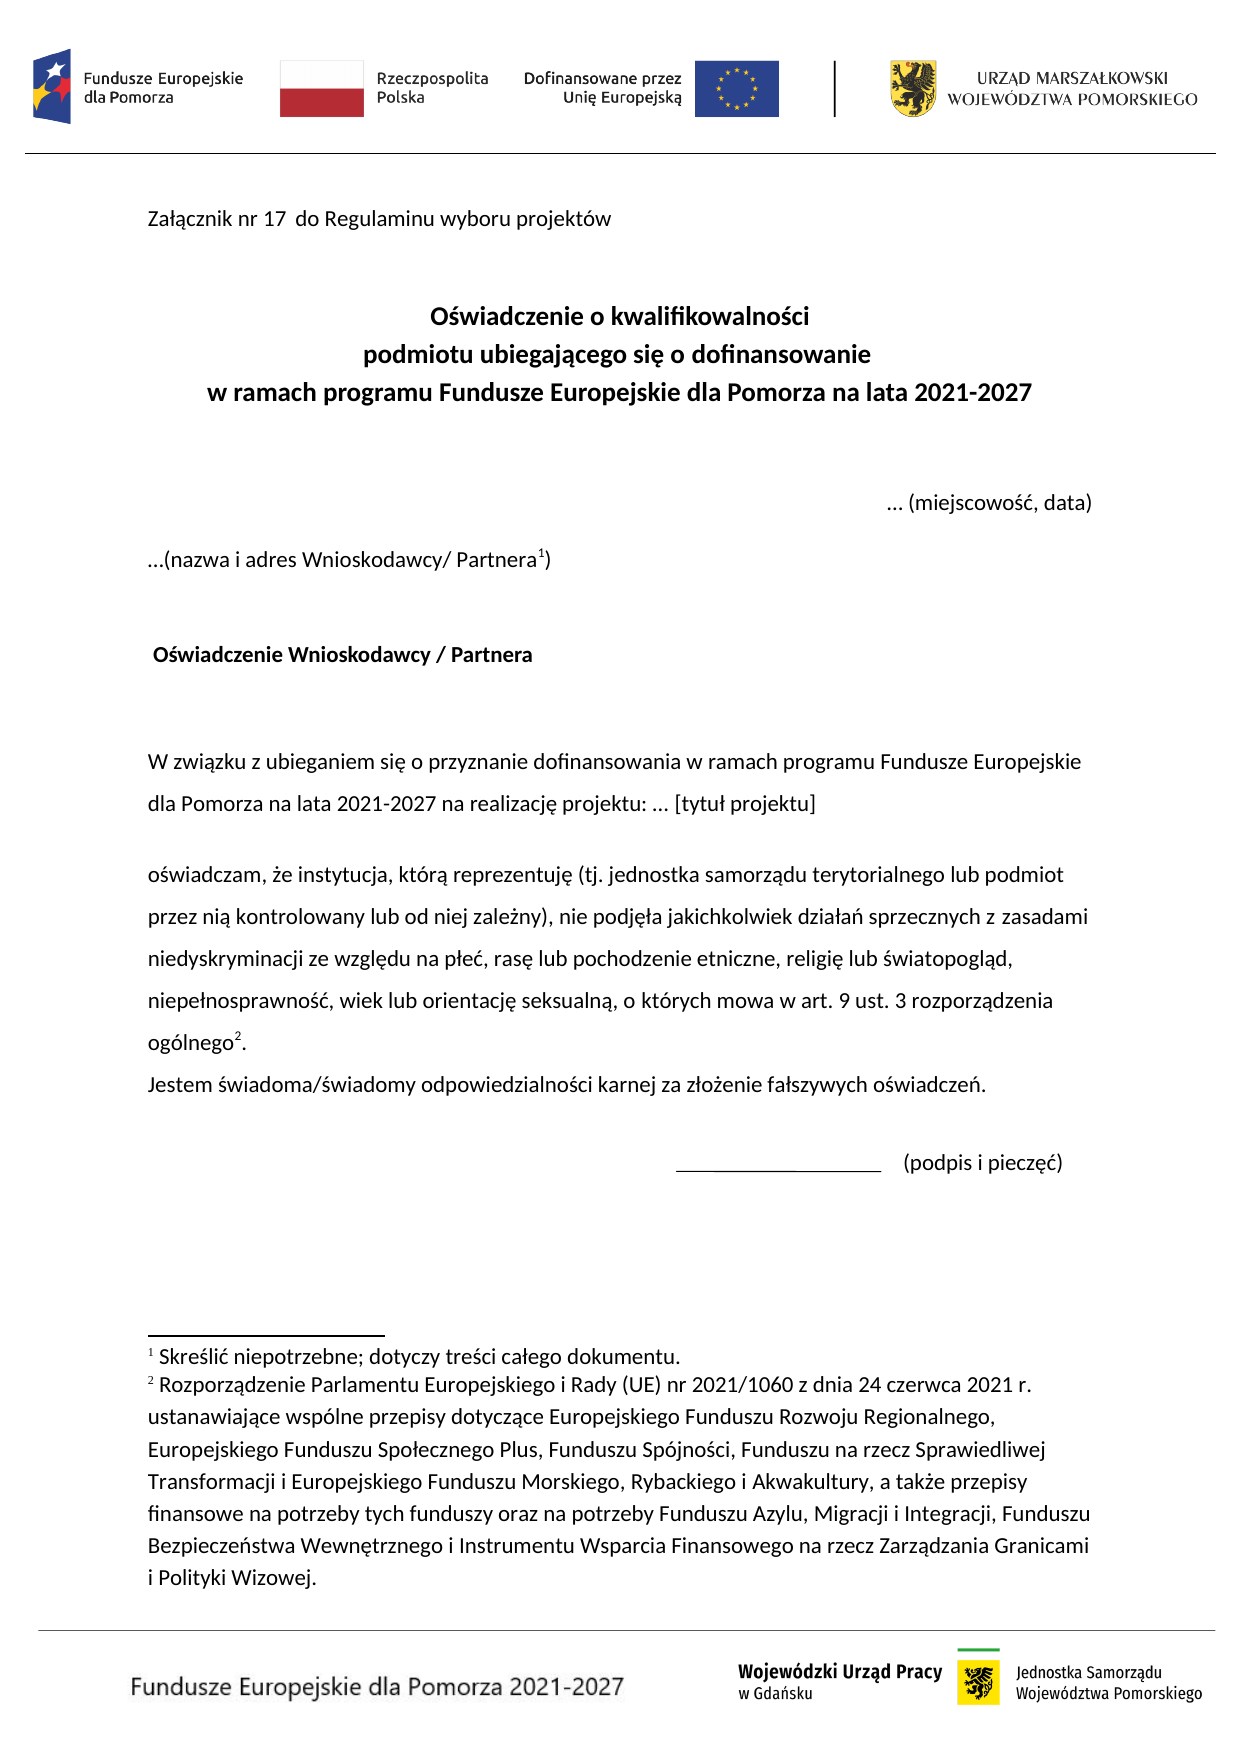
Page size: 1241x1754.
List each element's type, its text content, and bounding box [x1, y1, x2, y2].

picture [30, 1653, 705, 1723]
text Jestem świadoma/świadomy odpowiedzialności karnej za złożenie fałszywych oświadczeń. [148, 1070, 1092, 1098]
picture [737, 1648, 1203, 1709]
text oświadczam, że instytucja, którą reprezentuję (tj. jednostka samorządu terytorialnego lub podmiot przez nią kontrolowany lub od niej zależny), nie podjęła jakichkolwiek działań sprzecznych z zasadami niedyskryminacji ze względu na płeć, rasę lub pochodzenie etniczne, religię lub światopogląd, niepełnosprawność, wiek lub orientację seksualną, o których mowa w art. 9 ust. 3 rozporządzenia ogólnego. [148, 860, 1092, 1056]
text Załącznik nr 17 do Regulaminu wyboru projektów [148, 204, 1092, 232]
text (podpis i pieczęć) [148, 1148, 1092, 1176]
picture [14, 29, 1216, 143]
text …(nazwa i adres Wnioskodawcy/ Partnera) [148, 545, 1092, 573]
subtitle Oświadczenie o kwalifikowalności podmiotu ubiegającego się o dofinansowanie w ramach programu Fundusze Europejskie dla Pomorza na lata 2021-2027 [148, 299, 1092, 408]
text … (miejscowość, data) [148, 488, 1092, 516]
text W związku z ubieganiem się o przyznanie dofinansowania w ramach programu Fundusze Europejskie dla Pomorza na lata 2021-2027 na realizację projektu: … [tytuł projektu] [148, 747, 1092, 817]
subtitle Oświadczenie Wnioskodawcy / Partnera [148, 640, 1092, 668]
